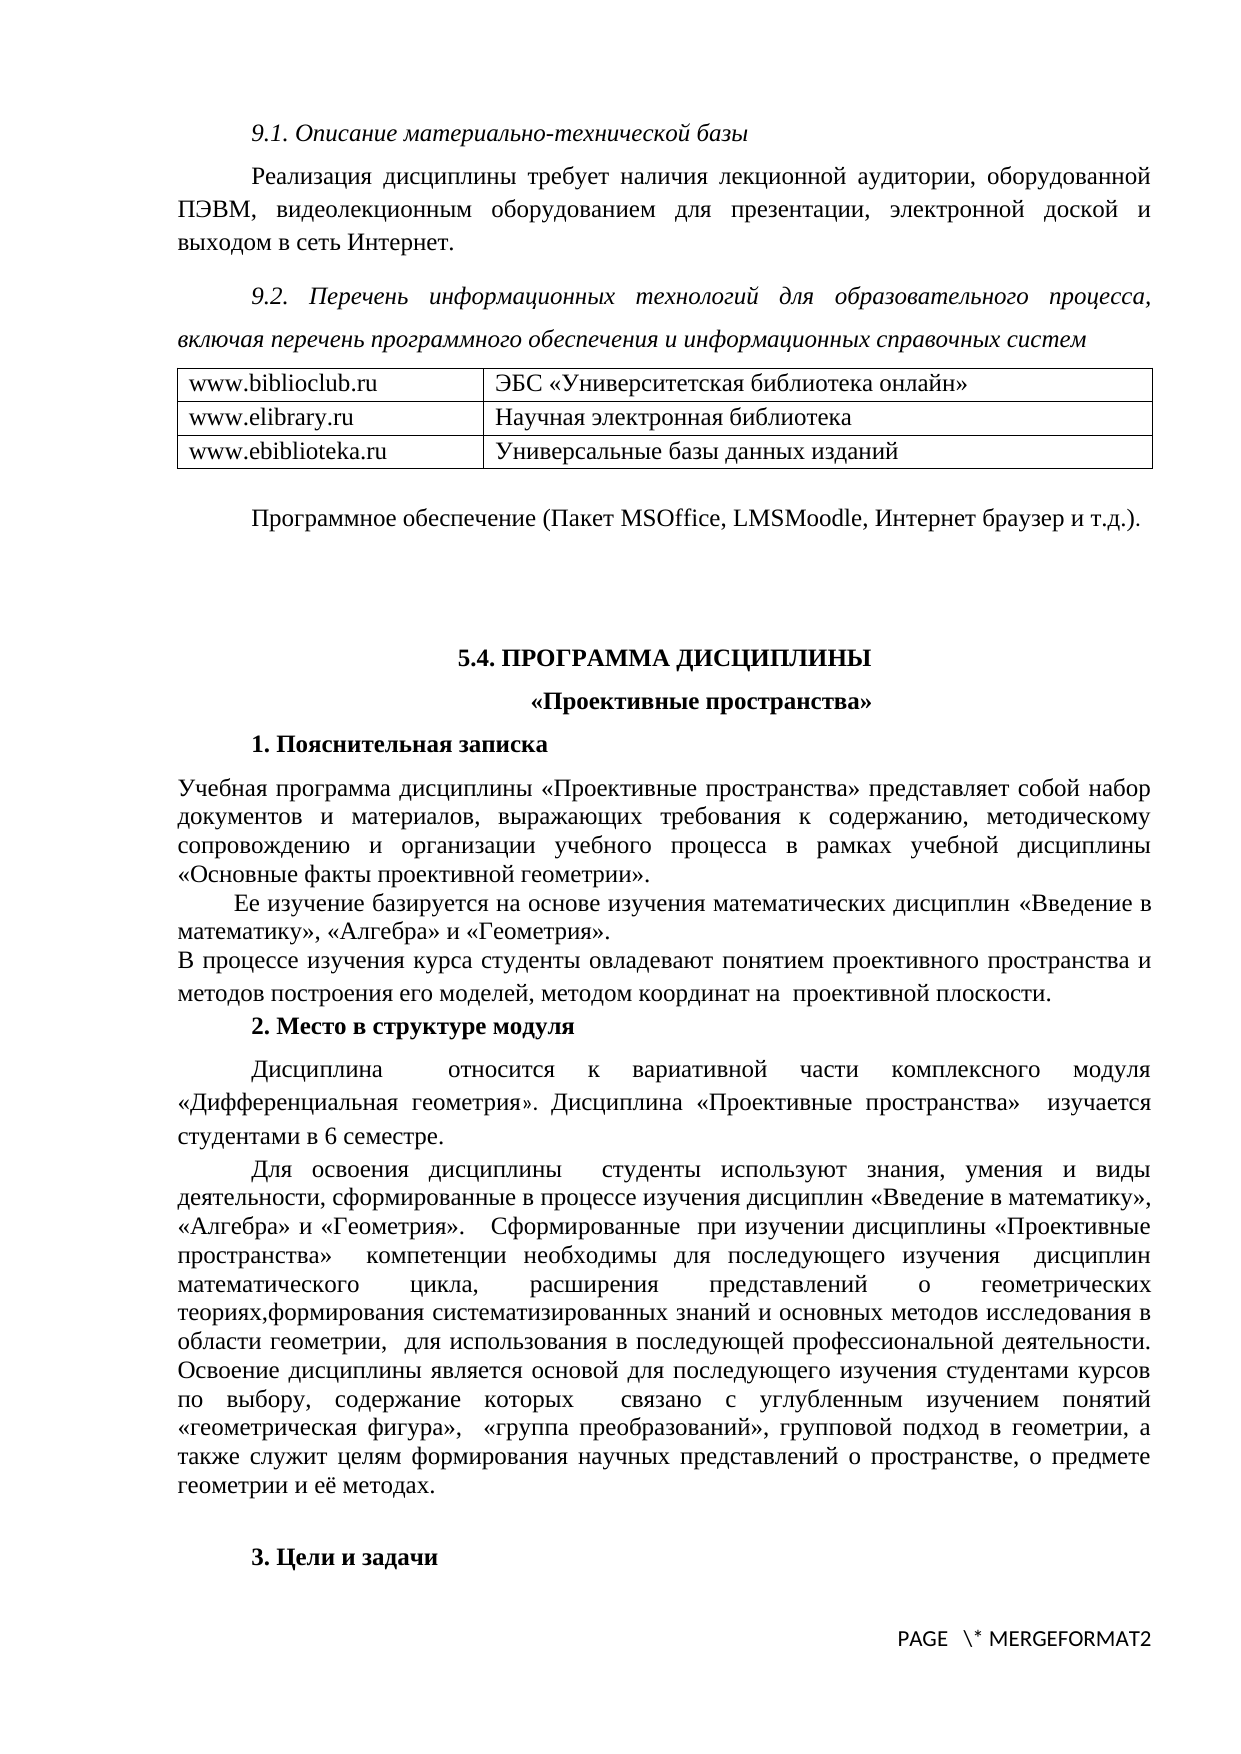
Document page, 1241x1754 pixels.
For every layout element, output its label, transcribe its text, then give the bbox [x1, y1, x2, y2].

table_header ЭБС «Университетская библиотека онлайн» [484, 369, 1152, 401]
text Ее изучение базируется на основе изучения математических дисциплин «Введение в математику», «Алгебра» и «Геометрия». [177, 888, 1152, 945]
table_cell Универсальные базы данных изданий [484, 436, 1152, 468]
text «Проективные пространства» [177, 686, 1152, 715]
text Учебная программа дисциплины «Проективные пространства» представляет собой набор документов и материалов, выражающих требования к содержанию, методическому сопровождению и организации учебного процесса в рамках учебной дисциплины «Основные факты проективной геометрии». [177, 773, 1152, 888]
text Для освоения дисциплины студенты используют знания, умения и виды деятельности, сформированные в процессе изучения дисциплин «Введение в математику», «Алгебра» и «Геометрия». Сформированные при изучении дисциплины «Проективные пространства» компетенции необходимы для последующего изучения дисциплин математического цикла, расширения представлений о геометрических теориях,формирования систематизированных знаний и основных методов исследования в области геометрии, для использования в последующей профессиональной деятельности. Освоение дисциплины является основой для последующего изучения студентами курсов по выбору, содержание которых связано с углубленным изучением понятий «геометрическая фигура», «группа преобразований», групповой подход в геометрии, а также служит целям формирования научных представлений о пространстве, о предмете геометрии и её методах. [177, 1154, 1152, 1499]
text 1. Пояснительная записка [177, 729, 1152, 758]
table_header www.biblioclub.ru [178, 369, 483, 401]
text 9.2. Перечень информационных технологий для образовательного процесса, включая перечень программного обеспечения и информационных справочных систем [177, 281, 1152, 353]
text Дисциплина относится к вариативной части комплексного модуля «Дифференциальная геометрия». Дисциплина «Проективные пространства» изучается студентами в 6 семестре. [177, 1054, 1152, 1149]
text Реализация дисциплины требует наличия лекционной аудитории, оборудованной ПЭВМ, видеолекционным оборудованием для презентации, электронной доской и выходом в сеть Интернет. [177, 161, 1152, 256]
text В процессе изучения курса студенты овладевают понятием проективного пространства и методов построения его моделей, методом координат на проективной плоскости. [177, 945, 1152, 1007]
text 2. Место в структуре модуля [177, 1011, 1152, 1040]
text 9.1. Описание материально-технической базы [177, 118, 1152, 147]
text Программное обеспечение (Пакет MSOffice, LMSMoodle, Интернет браузер и т.д.). [177, 503, 1152, 532]
text 3. Цели и задачи [177, 1542, 1152, 1571]
table_cell Научная электронная библиотека [484, 402, 1152, 435]
text 5.4. ПРОГРАММА ДИСЦИПЛИНЫ [177, 643, 1152, 672]
table_cell www.ebiblioteka.ru [178, 436, 483, 468]
table_cell www.elibrary.ru [178, 402, 483, 435]
